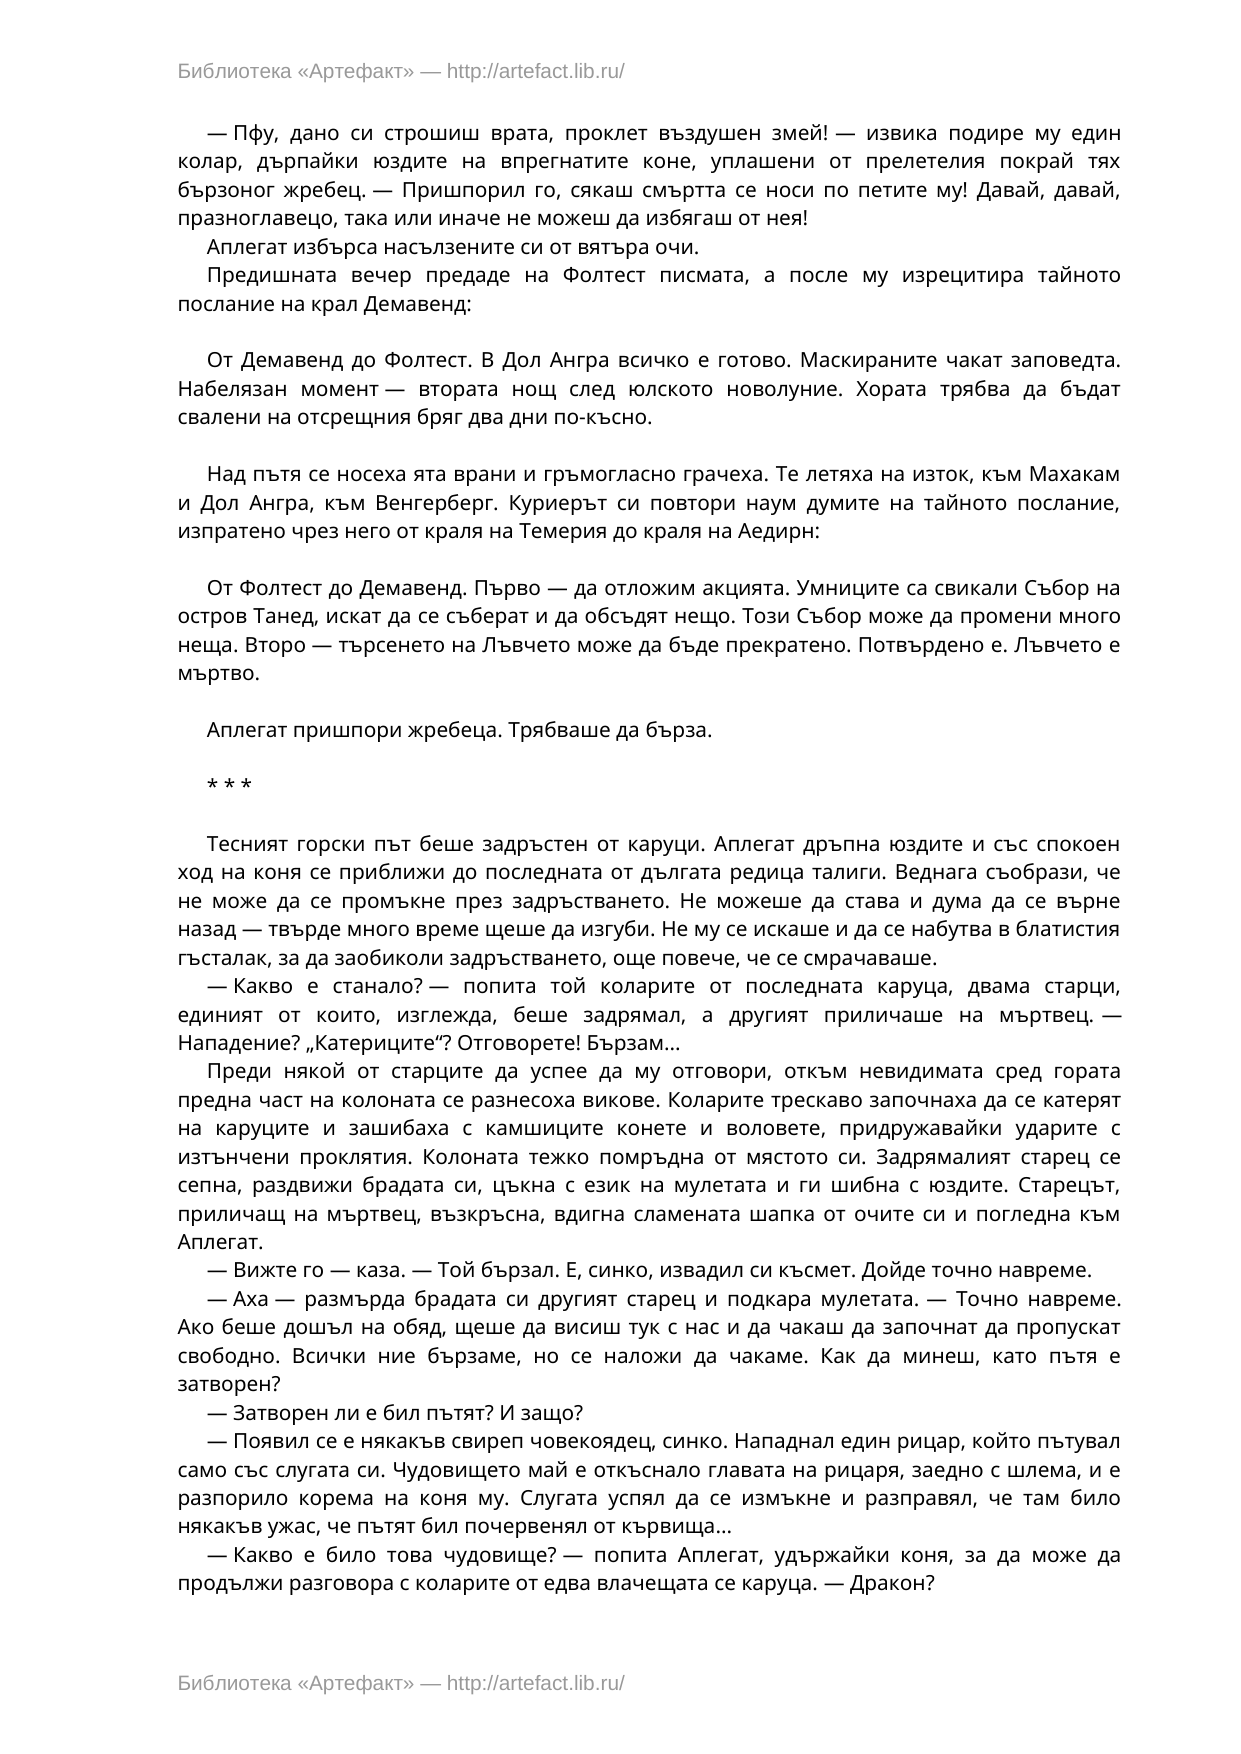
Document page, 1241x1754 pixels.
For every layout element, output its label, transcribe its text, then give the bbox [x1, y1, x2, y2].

text От Фолтест до Демавенд. Първо — да отложим акцията. Умниците са свикали Събор на остров Танед, искат да се съберат и да обсъдят нещо. Този Събор може да промени много неща. Второ — търсенето на Лъвчето може да бъде прекратено. Потвърдено е. Лъвчето е мъртво. [177, 573, 1122, 687]
text Преди някой от старците да успее да му отговори, откъм невидимата сред гората предна част на колоната се разнесоха викове. Коларите трескаво започнаха да се катерят на каруците и зашибаха с камшиците конете и воловете, придружавайки ударите с изтънчени проклятия. Колоната тежко помръдна от мястото си. Задрямалият старец се сепна, раздвижи брадата си, цъкна с език на мулетата и ги шибна с юздите. Старецът, приличащ на мъртвец, възкръсна, вдигна сламената шапка от очите си и погледна към Аплегат. [177, 1057, 1122, 1256]
text — Какво е станало? — попита той коларите от последната каруца, двама старци, единият от които, изглежда, беше задрямал, а другият приличаше на мъртвец. — Нападение? „Катериците“? Отговорете! Бързам... [177, 971, 1122, 1057]
text От Демавенд до Фолтест. В Дол Ангра всичко е готово. Маскираните чакат заповедта. Набелязан момент — втората нощ след юлското новолуние. Хората трябва да бъдат свалени на отсрещния бряг два дни по-късно. [177, 346, 1122, 431]
subtitle * * * [177, 772, 1122, 801]
text Над пътя се носеха ята врани и гръмогласно грачеха. Те летяха на изток, към Махакам и Дол Ангра, към Венгерберг. Куриерът си повтори наум думите на тайното послание, изпратено чрез него от краля на Темерия до краля на Аедирн: [177, 459, 1122, 545]
text — Появил се е някакъв свиреп човекоядец, синко. Нападнал един рицар, който пътувал само със слугата си. Чудовището май е откъснало главата на рицаря, заедно с шлема, и е разпорило корема на коня му. Слугата успял да се измъкне и разправял, че там било някакъв ужас, че пътят бил почервенял от кървища... [177, 1426, 1122, 1540]
text — Вижте го — каза. — Той бързал. Е, синко, извадил си късмет. Дойде точно навреме. [177, 1256, 1122, 1284]
text — Затворен ли е бил пътят? И защо? [177, 1398, 1122, 1426]
text — Аха — размърда брадата си другият старец и подкара мулетата. — Точно навреме. Ако беше дошъл на обяд, щеше да висиш тук с нас и да чакаш да започнат да пропускат свободно. Всички ние бързаме, но се наложи да чакаме. Как да минеш, като пътя е затворен? [177, 1284, 1122, 1398]
text Тесният горски път беше задръстен от каруци. Аплегат дръпна юздите и със спокоен ход на коня се приближи до последната от дългата редица талиги. Веднага съобрази, че не може да се промъкне през задръстването. Не можеше да става и дума да се върне назад — твърде много време щеше да изгуби. Не му се искаше и да се набутва в блатистия гъсталак, за да заобиколи задръстването, още повече, че се смрачаваше. [177, 829, 1122, 971]
text Аплегат избърса насълзените си от вятъра очи. [177, 232, 1122, 260]
text — Пфу, дано си строшиш врата, проклет въздушен змей! — извика подире му един колар, дърпайки юздите на впрегнатите коне, уплашени от прелетелия покрай тях бързоног жребец. — Пришпорил го, сякаш смъртта се носи по петите му! Давай, давай, празноглавецо, така или иначе не можеш да избягаш от нея! [177, 118, 1122, 232]
text Предишната вечер предаде на Фолтест писмата, а после му изрецитира тайното послание на крал Демавенд: [177, 260, 1122, 317]
text — Какво е било това чудовище? — попита Аплегат, удържайки коня, за да може да продължи разговора с коларите от едва влачещата се каруца. — Дракон? [177, 1540, 1122, 1597]
text Аплегат пришпори жребеца. Трябваше да бърза. [177, 715, 1122, 744]
